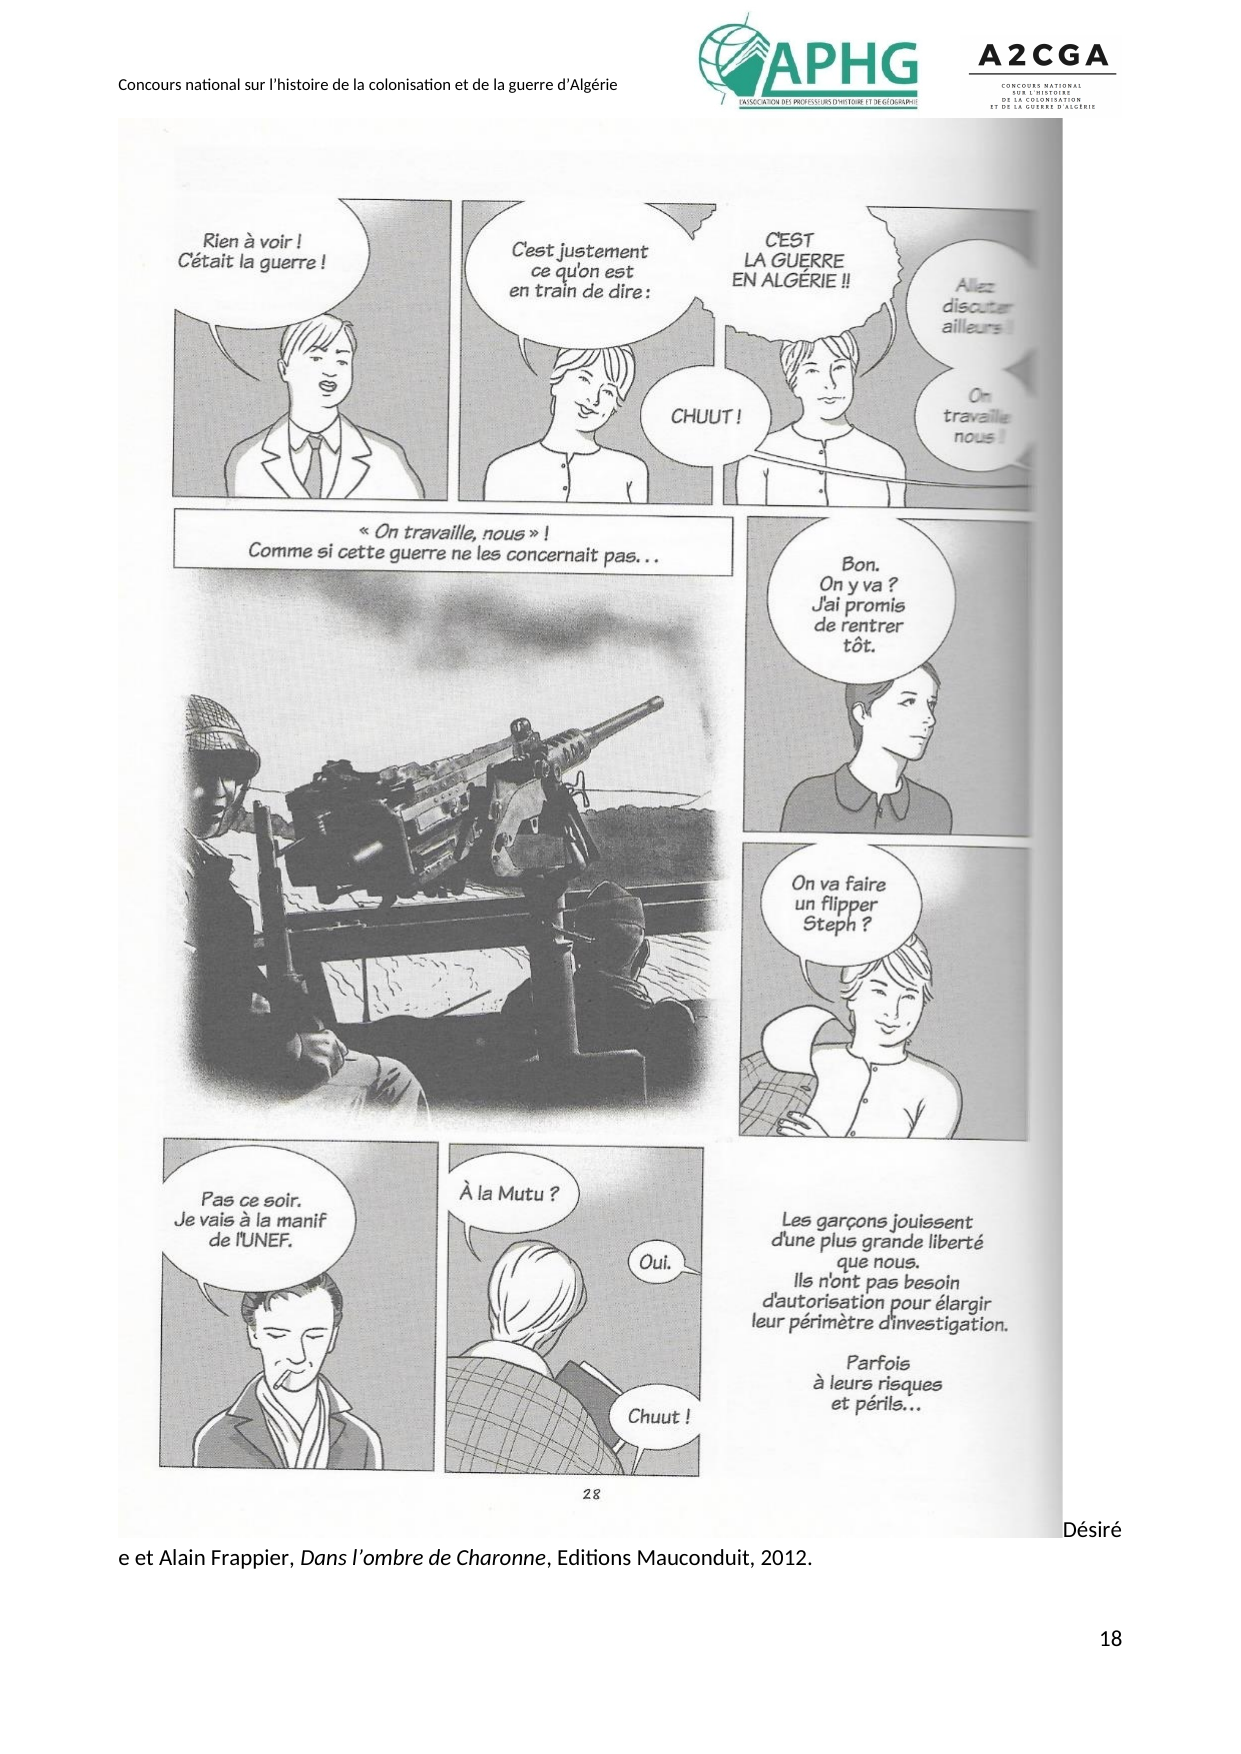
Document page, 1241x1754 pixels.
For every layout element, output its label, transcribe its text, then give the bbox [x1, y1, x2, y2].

picture [118, 6, 1123, 1538]
